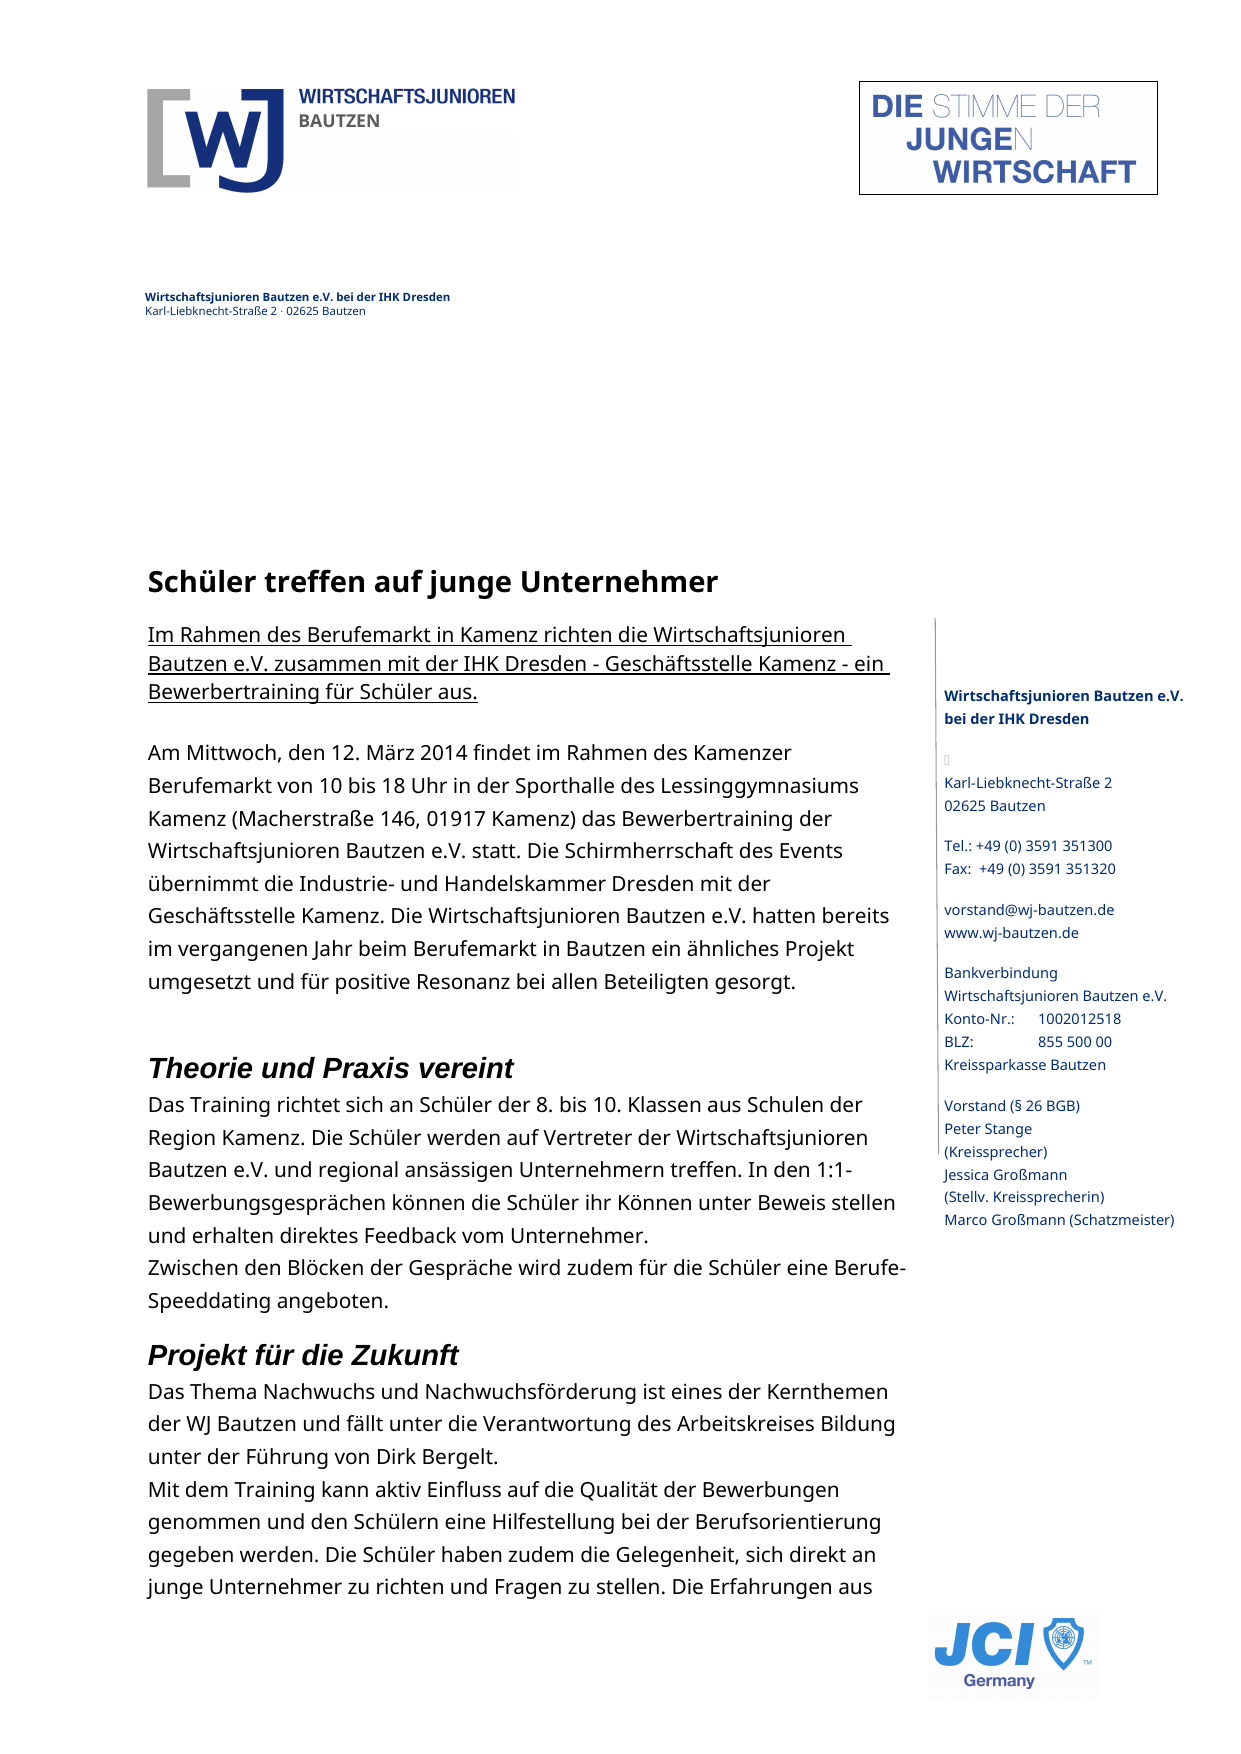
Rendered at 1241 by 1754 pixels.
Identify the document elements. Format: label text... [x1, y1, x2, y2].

text Das Thema Nachwuchs und Nachwuchsförderung ist eines der Kernthemen der WJ Bautzen und fällt unter die Verantwortung des Arbeitskreises Bildung unter der Führung von Dirk Bergelt. [148, 1377, 909, 1471]
picture [147, 88, 515, 193]
text Mit dem Training kann aktiv Einfluss auf die Qualität der Bewerbungen genommen und den Schülern eine Hilfestellung bei der Berufsorientierung gegeben werden. Die Schüler haben zudem die Gelegenheit, sich direkt an junge Unternehmer zu richten und Fragen zu stellen. Die Erfahrungen aus dem letzten Bewerbertraining haben gezeigt, dass die Schüler offen für Tipps sind und auch erkannt haben, wie wichtig das richtige Auftreten in Bewerbungsgesprächen ist. (CK) [148, 1475, 909, 1601]
text Im Rahmen des Berufemarkt in Kamenz richten die Wirtschaftsjunioren Bautzen e.V. zusammen mit der IHK Dresden - Geschäftsstelle Kamenz - ein Bewerbertraining für Schüler aus. [148, 621, 909, 706]
text Schüler treffen auf junge Unternehmer [148, 561, 909, 601]
picture [928, 1609, 1098, 1698]
subtitle Projekt für die Zukunft [148, 1343, 909, 1371]
picture [860, 82, 1157, 194]
text Das Training richtet sich an Schüler der 8. bis 10. Klassen aus Schulen der Region Kamenz. Die Schüler werden auf Vertreter der Wirtschaftsjunioren Bautzen e.V. und regional ansässigen Unternehmern treffen. In den 1:1-Bewerbungsgesprächen können die Schüler ihr Können unter Beweis stellen und erhalten direktes Feedback vom Unternehmer. [148, 1090, 909, 1249]
text Am Mittwoch, den 12. März 2014 findet im Rahmen des Kamenzer Berufemarkt von 10 bis 18 Uhr in der Sporthalle des Lessinggymnasiums Kamenz (Macherstraße 146, 01917 Kamenz) das Bewerbertraining der Wirtschaftsjunioren Bautzen e.V. statt. Die Schirmherrschaft des Events übernimmt die Industrie- und Handelskammer Dresden mit der Geschäftsstelle Kamenz. Die Wirtschaftsjunioren Bautzen e.V. hatten bereits im vergangenen Jahr beim Berufemarkt in Bautzen ein ähnliches Projekt umgesetzt und für positive Resonanz bei allen Beteiligten gesorgt. [148, 738, 909, 995]
subtitle Theorie und Praxis vereint [148, 1057, 909, 1084]
text Zwischen den Blöcken der Gespräche wird zudem für die Schüler eine Berufe-Speeddating angeboten. [148, 1253, 909, 1314]
